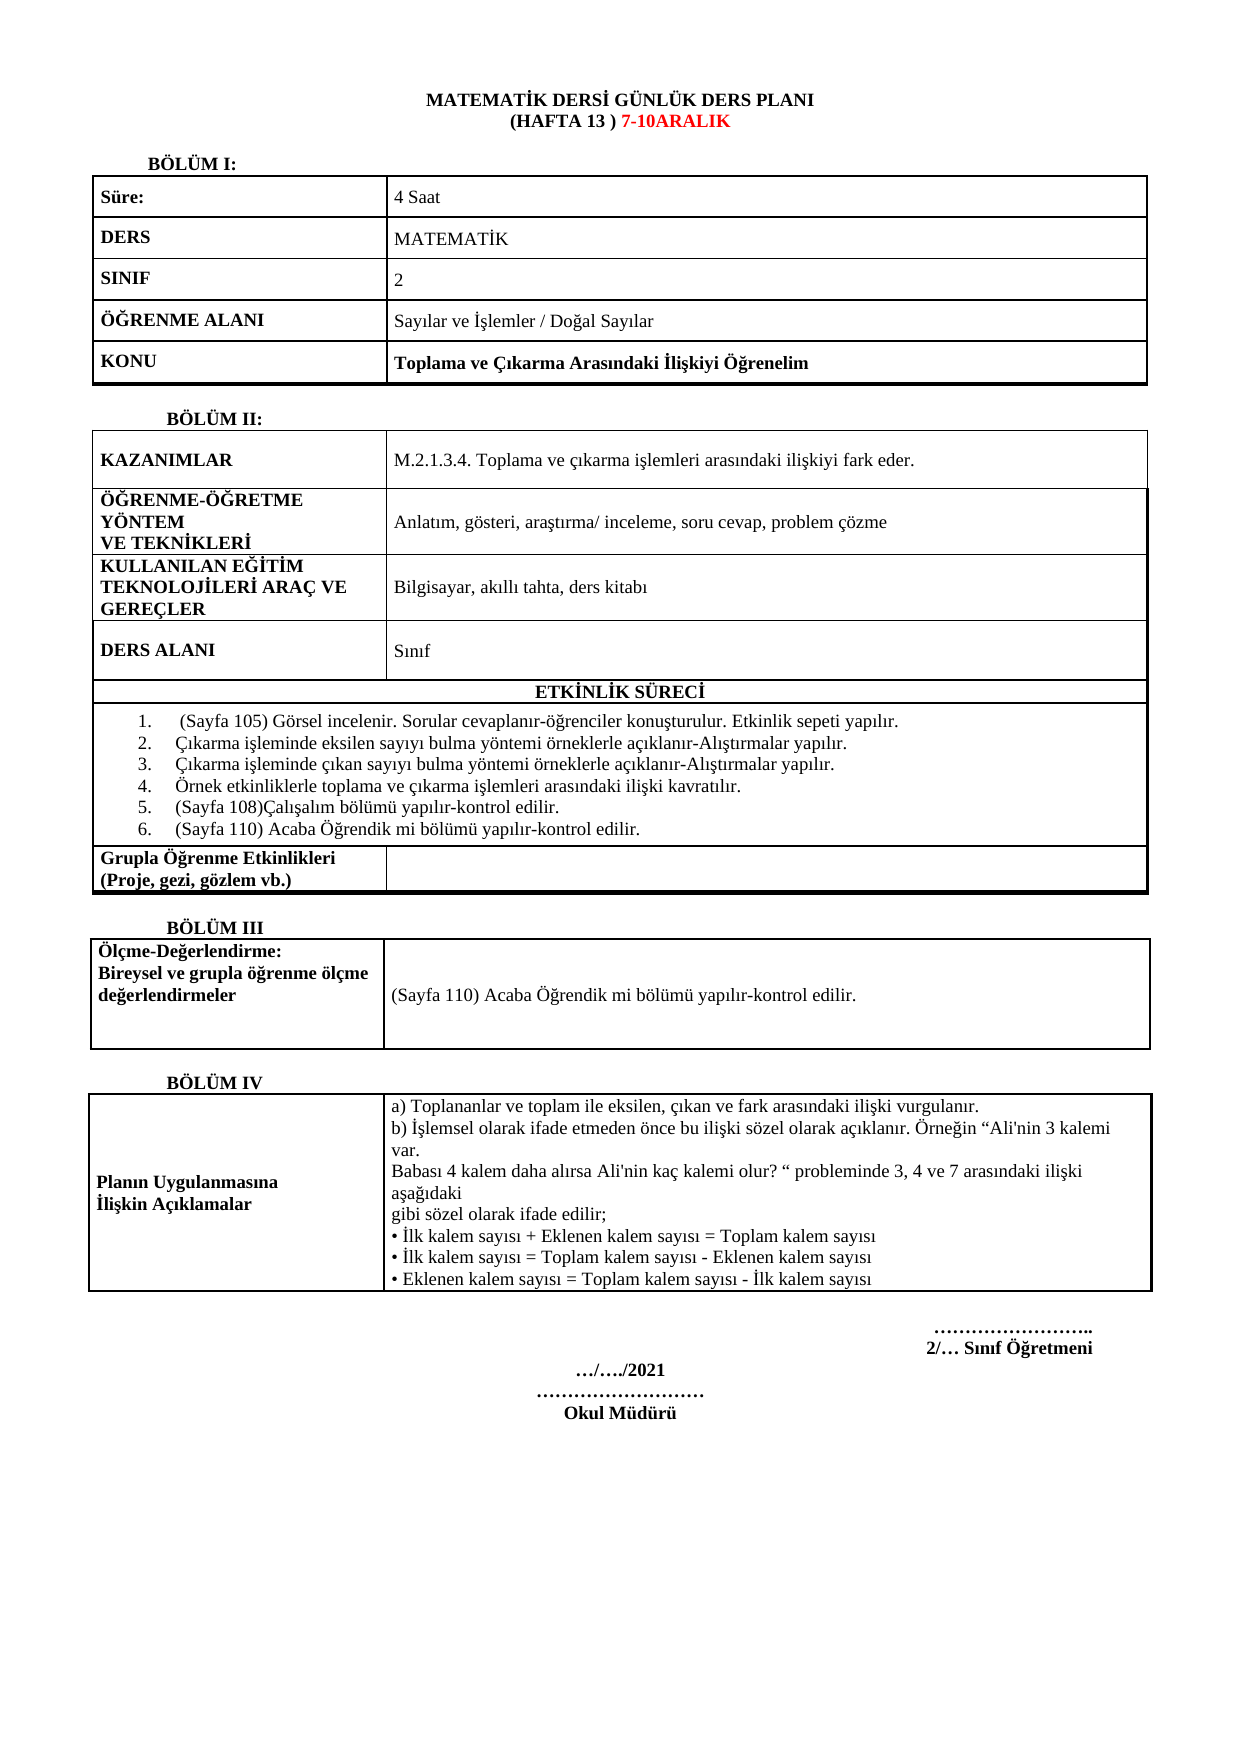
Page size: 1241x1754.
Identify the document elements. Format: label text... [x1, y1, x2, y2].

table_header a) Toplananlar ve toplam ile eksilen, çıkan ve fark arasındaki ilişki vurgulanır. b) İşlemsel olarak ifade etmeden önce bu ilişki sözel olarak açıklanır. Örneğin “Ali'nin 3 kalemi var. Babası 4 kalem daha alırsa Ali'nin kaç kalemi olur? “ probleminde 3, 4 ve 7 arasındaki ilişki aşağıdaki gibi sözel olarak ifade edilir; • İlk kalem sayısı + Eklenen kalem sayısı = Toplam kalem sayısı • İlk kalem sayısı = Toplam kalem sayısı - Eklenen kalem sayısı • Eklenen kalem sayısı = Toplam kalem sayısı - İlk kalem sayısı [385, 1095, 1150, 1289]
table_cell SINIF [94, 259, 386, 299]
table_cell DERS ALANI [94, 621, 386, 679]
table_header (Sayfa 110) Acaba Öğrendik mi bölümü yapılır-kontrol edilir. [385, 940, 1149, 1048]
table_cell Anlatım, gösteri, araştırma/ inceleme, soru cevap, problem çözme [387, 489, 1146, 554]
text 2/… Sınıf Öğretmeni [148, 1337, 1092, 1359]
table_header M.2.1.3.4. Toplama ve çıkarma işlemleri arasındaki ilişkiyi fark eder. [387, 431, 1147, 488]
table_cell Sınıf [387, 621, 1146, 679]
table_header Planın Uygulanmasına İlişkin Açıklamalar [90, 1095, 383, 1289]
table_cell ETKİNLİK SÜRECİ [94, 681, 1146, 702]
subtitle BÖLÜM III [148, 917, 1092, 938]
text MATEMATİK DERSİ GÜNLÜK DERS PLANI [148, 89, 1092, 110]
table_cell 2 [388, 259, 1146, 299]
table_cell Bilgisayar, akıllı tahta, ders kitabı [387, 555, 1146, 619]
table_cell [387, 847, 1146, 890]
text BÖLÜM I: [148, 153, 1092, 175]
table_cell ÖĞRENME-ÖĞRETME YÖNTEM VE TEKNİKLERİ [93, 489, 386, 554]
table_cell (Sayfa 105) Görsel incelenir. Sorular cevaplanır-öğrenciler konuşturulur. Etkinlik sepeti yapılır. Çıkarma işleminde eksilen sayıyı bulma yöntemi örneklerle açıklanır-Alıştırmalar yapılır. Çıkarma işleminde çıkan sayıyı bulma yöntemi örneklerle açıklanır-Alıştırmalar yapılır. Örnek etkinliklerle toplama ve çıkarma işlemleri arasındaki ilişki kavratılır. (Sayfa 108)Çalışalım bölümü yapılır-kontrol edilir. (Sayfa 110) Acaba Öğrendik mi bölümü yapılır-kontrol edilir. [94, 704, 1146, 845]
table_header Ölçme-Değerlendirme: Bireysel ve grupla öğrenme ölçme değerlendirmeler [92, 940, 383, 1048]
table_header Süre: [94, 177, 386, 216]
text …………………….. [148, 1316, 1092, 1337]
table_header 4 Saat [388, 177, 1146, 216]
text BÖLÜM II: [148, 408, 1092, 429]
table_cell Grupla Öğrenme Etkinlikleri (Proje, gezi, gözlem vb.) [94, 847, 386, 890]
table_cell DERS [94, 218, 386, 258]
text …/…./2021 [148, 1359, 1092, 1380]
subtitle BÖLÜM IV [148, 1072, 1092, 1093]
table_cell Toplama ve Çıkarma Arasındaki İlişkiyi Öğrenelim [388, 342, 1146, 382]
table_cell MATEMATİK [388, 218, 1146, 258]
table_cell KONU [94, 342, 386, 382]
table_cell ÖĞRENME ALANI [94, 301, 386, 340]
table_cell KULLANILAN EĞİTİM TEKNOLOJİLERİ ARAÇ VE GEREÇLER [93, 555, 386, 619]
table_cell Sayılar ve İşlemler / Doğal Sayılar [388, 301, 1146, 340]
text ……………………… [148, 1380, 1092, 1402]
table_header KAZANIMLAR [93, 431, 386, 488]
text (HAFTA 13 ) 7-10ARALIK [148, 110, 1092, 132]
text Okul Müdürü [148, 1402, 1092, 1423]
